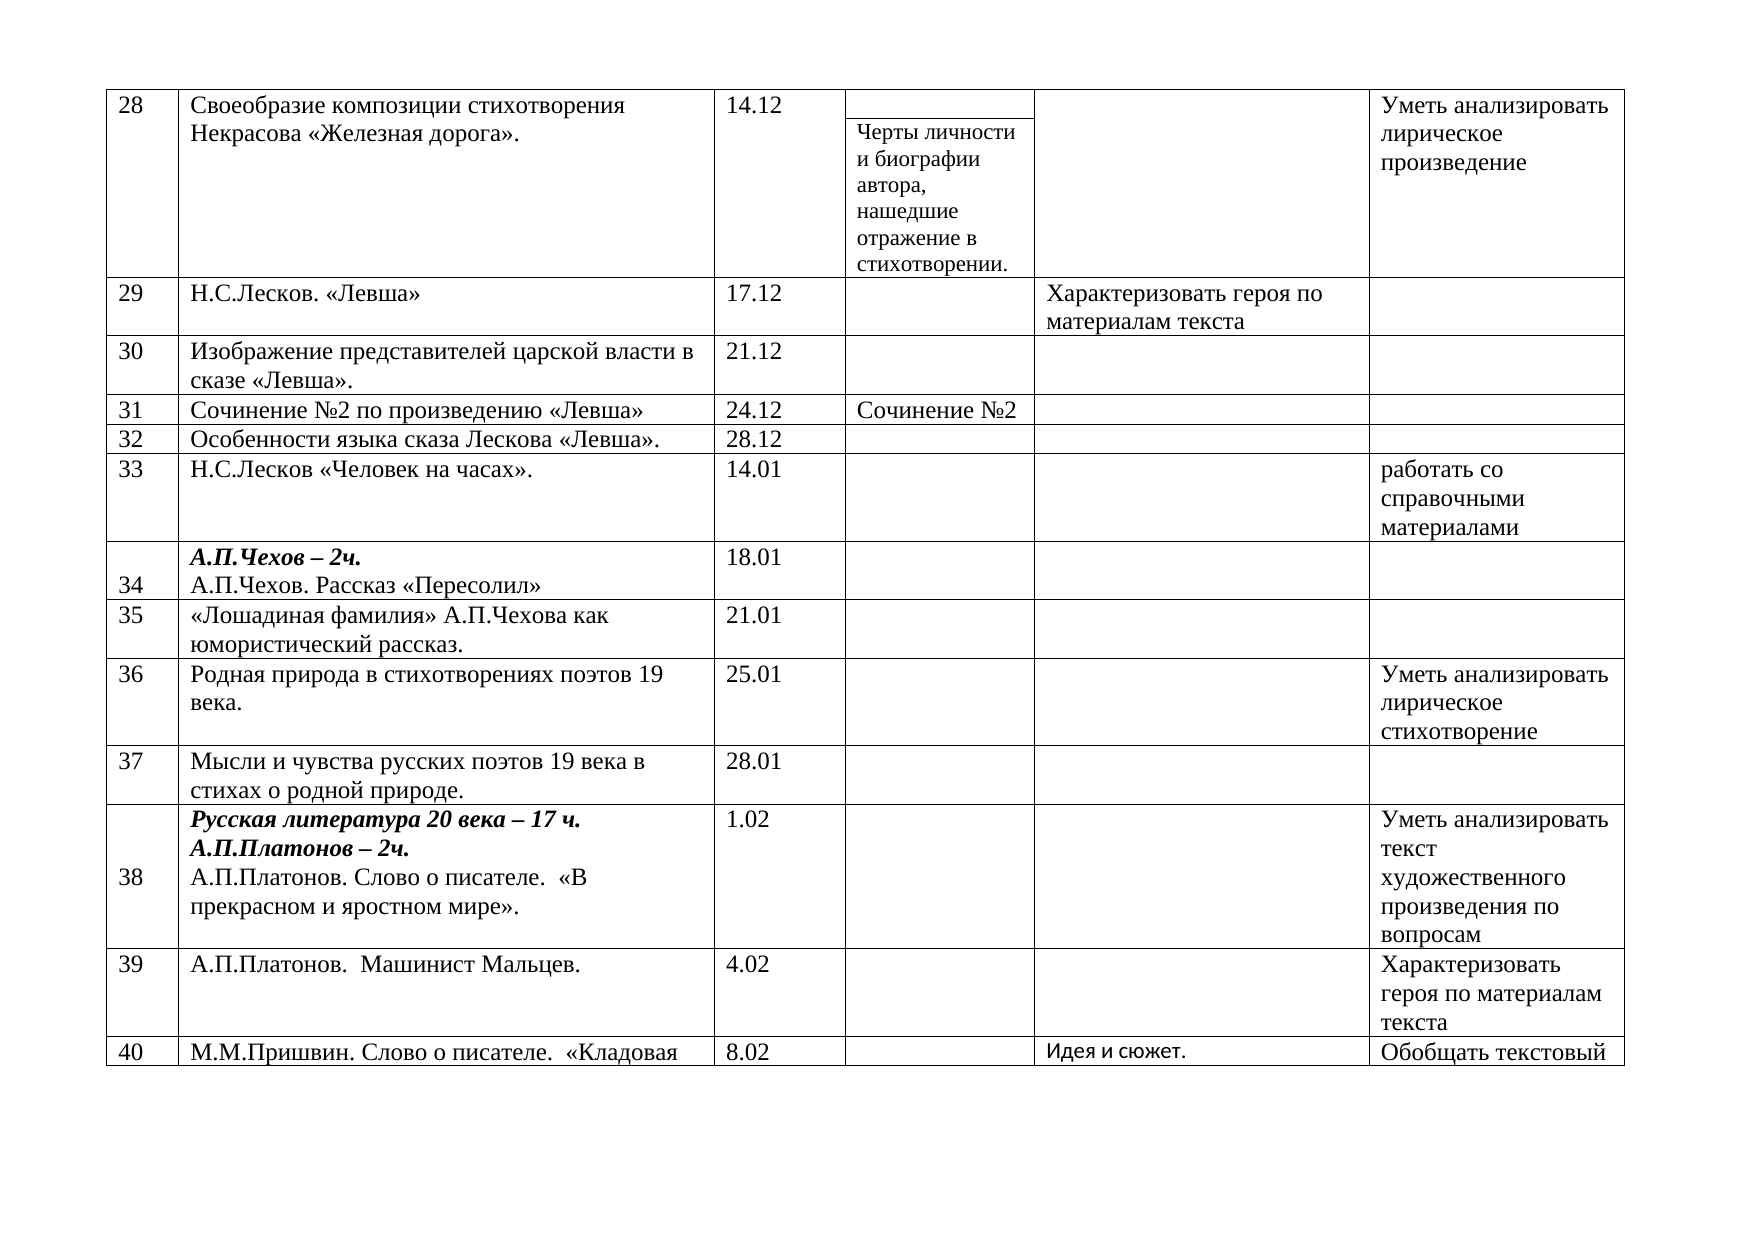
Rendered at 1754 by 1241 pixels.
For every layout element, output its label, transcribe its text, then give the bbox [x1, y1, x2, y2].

table_cell 1.02 [715, 805, 845, 948]
table_cell [1370, 542, 1624, 599]
table_cell [846, 600, 1034, 658]
table_cell [846, 659, 1034, 745]
table_cell Уметь анализировать лирическое произведение [1370, 90, 1624, 277]
table_cell 35 [107, 600, 178, 658]
table_cell работать со справочными материалами [1370, 454, 1624, 541]
table_cell 24.12 [715, 395, 845, 423]
table_cell Сочинение №2 [846, 395, 1034, 423]
table_cell 29 [107, 278, 178, 335]
table_cell [1035, 395, 1369, 423]
table_cell [1035, 949, 1369, 1036]
table_cell Уметь анализировать текст художественного произведения по вопросам [1370, 805, 1624, 948]
table_cell 31 [107, 395, 178, 423]
table_cell 14.01 [715, 454, 845, 541]
table_cell [1370, 600, 1624, 658]
table_cell «Лошадиная фамилия» А.П.Чехова как юмористический рассказ. [179, 600, 714, 658]
table_cell [846, 1037, 1034, 1065]
table_cell 30 [107, 336, 178, 394]
table_cell [846, 746, 1034, 803]
table_cell Н.С.Лесков. «Левша» [179, 278, 714, 335]
table_cell Особенности языка сказа Лескова «Левша». [179, 425, 714, 453]
table_cell 28.12 [715, 425, 845, 453]
table_cell [1035, 746, 1369, 803]
table_cell [1035, 425, 1369, 453]
table_cell 28.01 [715, 746, 845, 803]
table_cell 17.12 [715, 278, 845, 335]
table_cell [1370, 746, 1624, 803]
table_cell Сочинение №2 по произведению «Левша» [179, 395, 714, 423]
table_cell 33 [107, 454, 178, 541]
table_cell Черты личности и биографии автора, нашедшие отражение в стихотворении. [846, 119, 1034, 277]
table_cell Н.С.Лесков «Человек на часах». [179, 454, 714, 541]
table_cell [1370, 278, 1624, 335]
table_cell [846, 278, 1034, 335]
table_cell 28 [107, 90, 178, 277]
table_cell Мысли и чувства русских поэтов 19 века в стихах о родной природе. [179, 746, 714, 803]
table_cell 36 [107, 659, 178, 745]
table_cell Родная природа в стихотворениях поэтов 19 века. [179, 659, 714, 745]
table_cell А.П.Чехов – 2ч. А.П.Чехов. Рассказ «Пересолил» [179, 542, 714, 599]
table_cell [1370, 395, 1624, 423]
table_cell [846, 425, 1034, 453]
table_cell [846, 336, 1034, 394]
table_cell 32 [107, 425, 178, 453]
table_cell 4.02 [715, 949, 845, 1036]
table_cell [1035, 805, 1369, 948]
table_cell Своеобразие композиции стихотворения Некрасова «Железная дорога». [179, 90, 714, 277]
table_cell [846, 90, 1034, 117]
table_cell Характеризовать героя по материалам текста [1370, 949, 1624, 1036]
table_cell Изображение представителей царской власти в сказе «Левша». [179, 336, 714, 394]
table_cell Русская литература 20 века – 17 ч. А.П.Платонов – 2ч. А.П.Платонов. Слово о писателе. «В прекрасном и яростном мире». [179, 805, 714, 948]
table_cell 8.02 [715, 1037, 845, 1065]
table_cell Идея и сюжет. [1035, 1037, 1369, 1065]
table_cell 34 [107, 542, 178, 599]
table_cell [1370, 336, 1624, 394]
table_cell 21.12 [715, 336, 845, 394]
table_cell А.П.Платонов. Машинист Мальцев. [179, 949, 714, 1036]
table_cell 38 [107, 805, 178, 948]
table_cell 21.01 [715, 600, 845, 658]
table_cell [846, 454, 1034, 541]
table_cell 39 [107, 949, 178, 1036]
table_cell [1035, 90, 1369, 277]
table_cell Уметь анализировать лирическое стихотворение [1370, 659, 1624, 745]
table_cell [1035, 600, 1369, 658]
table_cell 37 [107, 746, 178, 803]
table_cell 25.01 [715, 659, 845, 745]
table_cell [1370, 1037, 1624, 1065]
table_cell [1035, 336, 1369, 394]
table_cell [846, 949, 1034, 1036]
table_cell [846, 542, 1034, 599]
table_cell 18.01 [715, 542, 845, 599]
table_cell Характеризовать героя по материалам текста [1035, 278, 1369, 335]
table_cell 14.12 [715, 90, 845, 277]
table_cell [1035, 542, 1369, 599]
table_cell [179, 1037, 714, 1065]
table_cell [846, 805, 1034, 948]
table_cell [1370, 425, 1624, 453]
table_cell [1035, 454, 1369, 541]
table_cell [1035, 659, 1369, 745]
table_cell 40 [107, 1037, 178, 1065]
